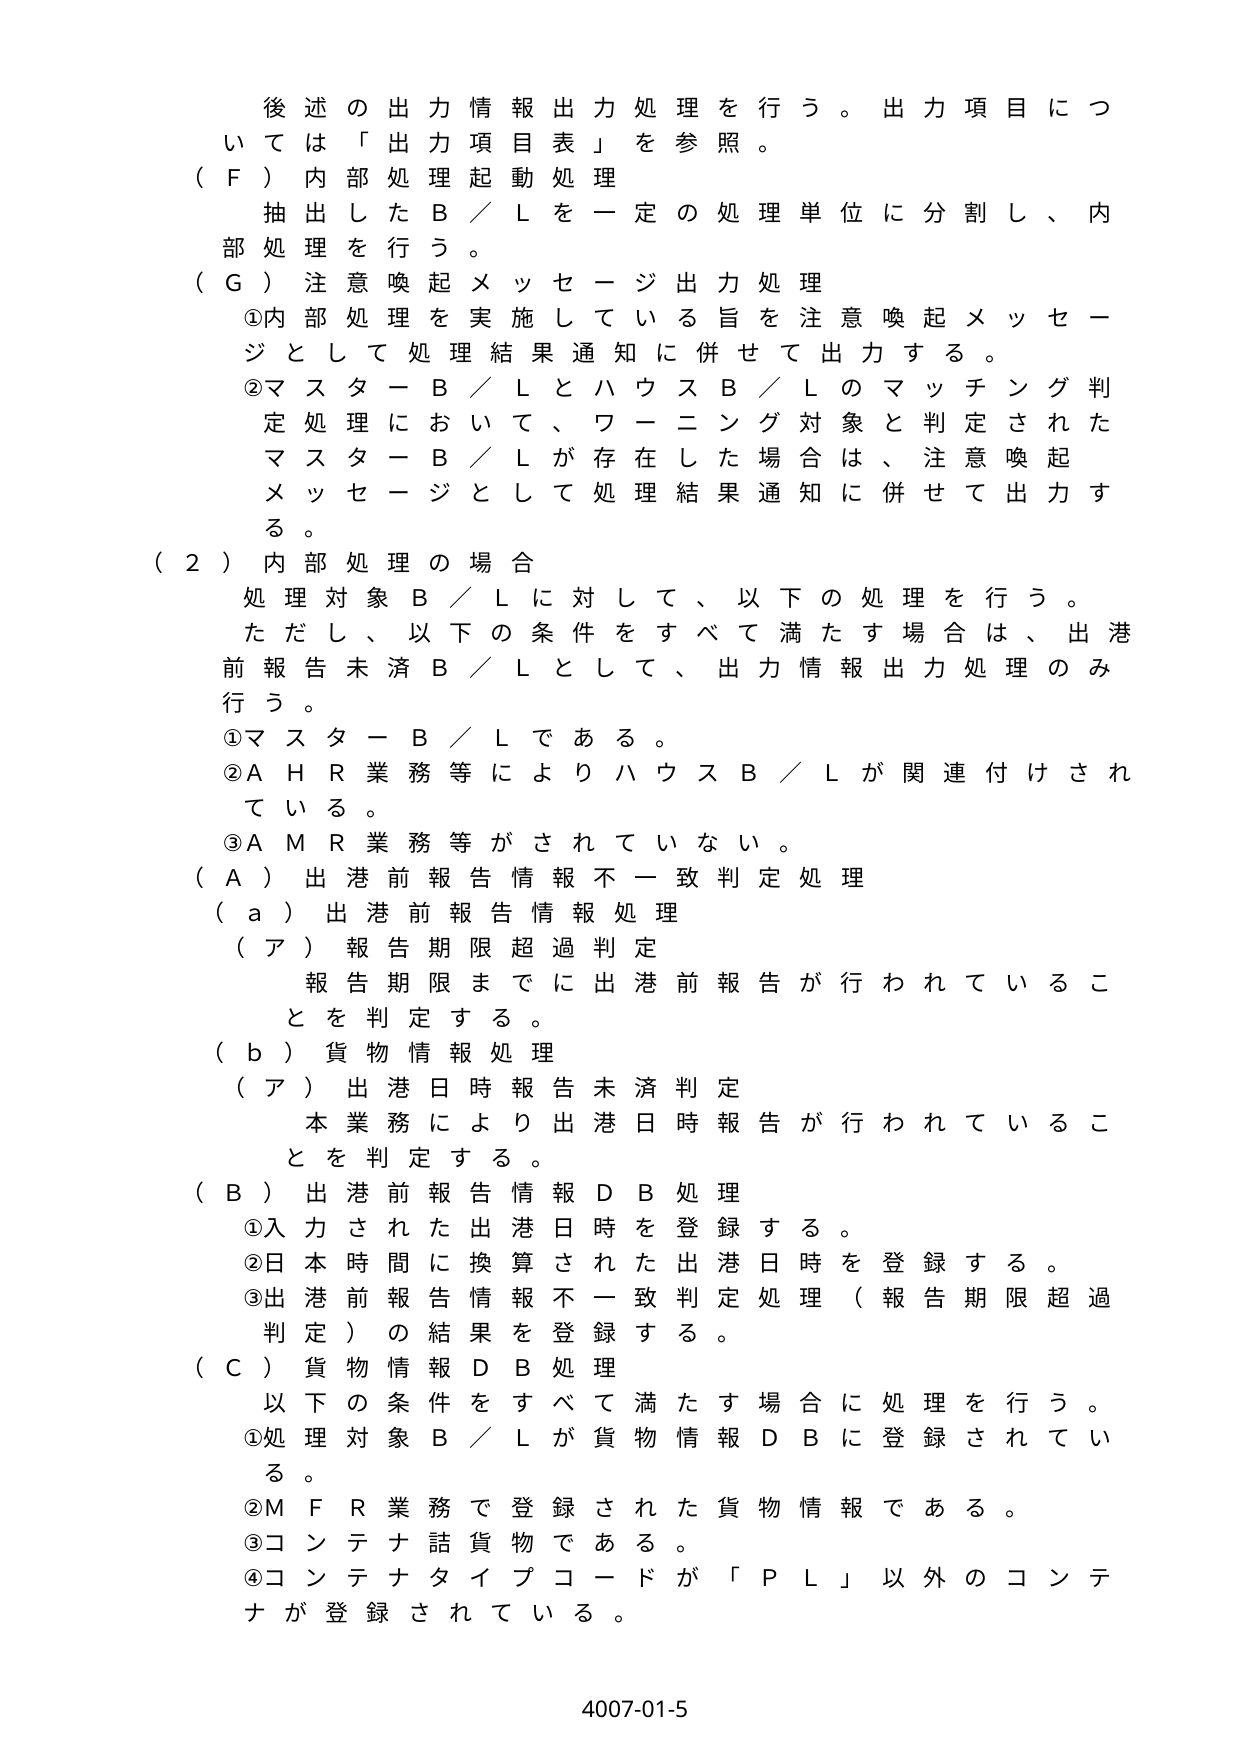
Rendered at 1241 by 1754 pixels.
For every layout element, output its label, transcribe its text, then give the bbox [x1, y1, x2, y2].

text （Ｃ）貨物情報ＤＢ処理 [161, 1349, 1150, 1384]
text （Ｆ）内部処理起動処理 [161, 159, 1150, 194]
text （ア）出港日時報告未済判定 [202, 1069, 1150, 1104]
text （Ｂ）出港前報告情報ＤＢ処理 [161, 1174, 1150, 1209]
text （ａ）出港前報告情報処理 [181, 894, 1150, 929]
text ただし、以下の条件をすべて満たす場合は、出港前報告未済Ｂ／Ｌとして、出力情報出力処理のみ行う。 [202, 614, 1150, 719]
text （Ａ）出港前報告情報不一致判定処理 [119, 859, 1150, 894]
text ②日本時間に換算された出港日時を登録する。 [222, 1244, 1150, 1279]
text （２）内部処理の場合 [140, 544, 1150, 579]
text ②ＡＨＲ業務等によりハウスＢ／Ｌが関連付けされている。 [202, 754, 1150, 824]
text （ア）報告期限超過判定 [202, 929, 1150, 964]
text 以下の条件をすべて満たす場合に処理を行う。 [222, 1384, 1150, 1419]
text ②マスターＢ／ＬとハウスＢ／Ｌのマッチング判定処理において、ワーニング対象と判定されたマスターＢ／Ｌが存在した場合は、注意喚起メッセージとして処理結果通知に併せて出力する。 [222, 369, 1150, 544]
text ③出港前報告情報不一致判定処理（報告期限超過判定）の結果を登録する。 [222, 1279, 1150, 1349]
text ②ＭＦＲ業務で登録された貨物情報である。 [222, 1489, 1150, 1524]
text 後述の出力情報出力処理を行う。出力項目については「出力項目表」を参照。 [202, 89, 1150, 159]
text 抽出したＢ／Ｌを一定の処理単位に分割し、内部処理を行う。 [202, 194, 1150, 264]
text ①マスターＢ／Ｌである。 [202, 719, 1150, 754]
text ④コンテナタイプコードが「ＰＬ」以外のコンテナが登録されている。 [222, 1559, 1150, 1629]
text （ｂ）貨物情報処理 [181, 1034, 1150, 1069]
text （Ｇ）注意喚起メッセージ出力処理 [119, 264, 1150, 299]
text ①内部処理を実施している旨を注意喚起メッセージとして処理結果通知に併せて出力する。 [223, 299, 1150, 369]
text 処理対象Ｂ／Ｌに対して、以下の処理を行う。 [202, 579, 1150, 614]
text ③コンテナ詰貨物である。 [222, 1524, 1150, 1559]
text 本業務により出港日時報告が行われていることを判定する。 [264, 1104, 1150, 1174]
text 報告期限までに出港前報告が行われていることを判定する。 [264, 964, 1150, 1034]
text ①処理対象Ｂ／Ｌが貨物情報ＤＢに登録されている。 [222, 1419, 1150, 1489]
text ③ＡＭＲ業務等がされていない。 [202, 824, 1150, 859]
text ①入力された出港日時を登録する。 [222, 1209, 1150, 1244]
